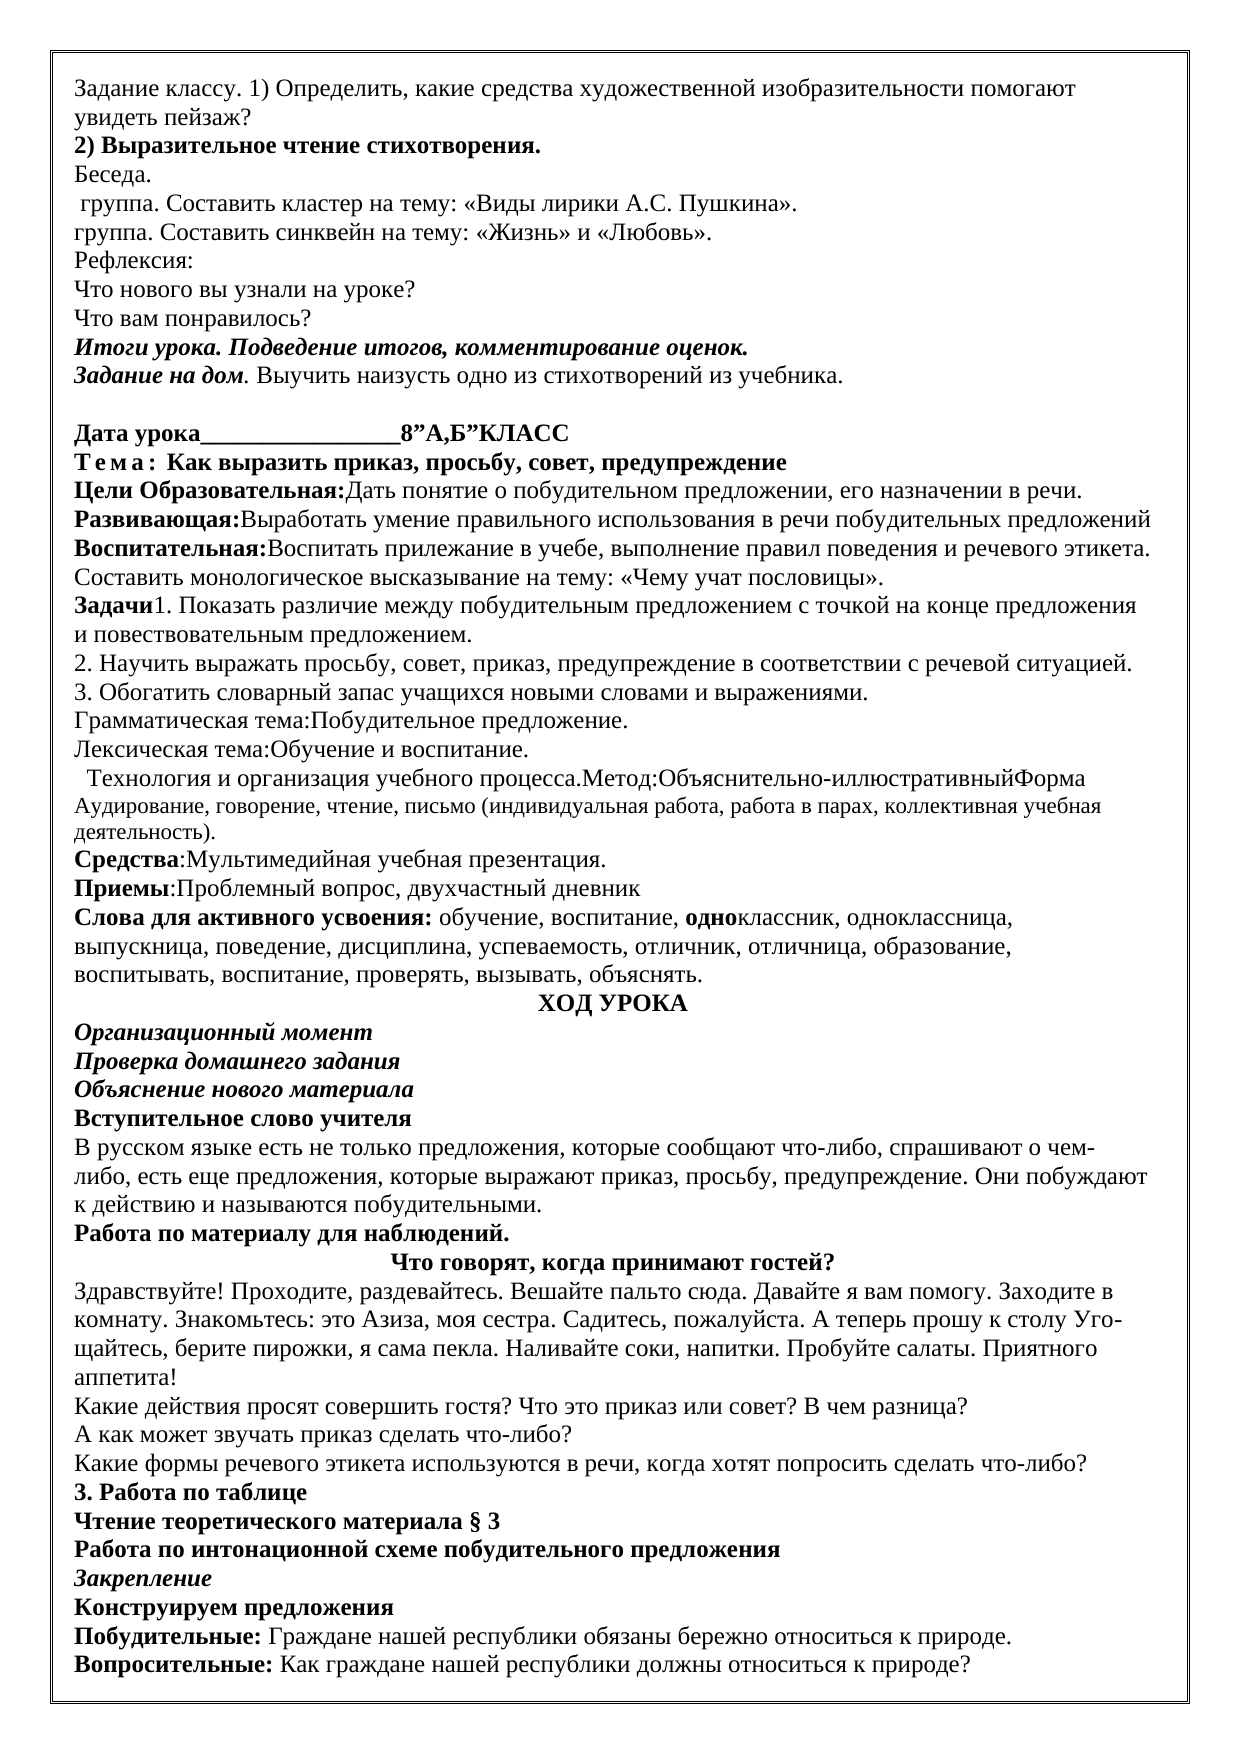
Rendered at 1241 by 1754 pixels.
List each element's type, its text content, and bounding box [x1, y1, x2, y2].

text Что вам понравилось? [74, 303, 1152, 332]
text 2) Выразительное чтение стихотворения. [74, 131, 1152, 159]
text Грамматическая тема:Побудительное предложение. [74, 706, 1152, 734]
text Рефлексия: [74, 246, 1152, 274]
text Лексическая тема:Обучение и воспитание. [74, 734, 1152, 763]
text Средства:Мультимедийная учебная презентация. [74, 844, 1152, 873]
text Объяснение нового материала [74, 1074, 1152, 1103]
text Что нового вы узнали на уроке? [74, 274, 1152, 303]
text 3. Обогатить словарный запас учащихся новыми словами и выражениями. [74, 677, 1152, 706]
text Проверка домашнего задания [74, 1046, 1152, 1074]
text Дата урока________________8”А,Б”КЛАСС [74, 418, 1152, 447]
text Работа по материалу для наблюдений. [74, 1218, 1152, 1247]
text Цели Образовательная:Дать понятие о побудительном предложении, его назначении в речи. [74, 476, 1152, 504]
text ХОД УРОКА [74, 988, 1152, 1017]
text Что говорят, когда принимают гостей? [74, 1247, 1152, 1276]
text Вступительное слово учителя [74, 1103, 1152, 1132]
text Тема: Как выразить приказ, просьбу, совет, предупреждение [74, 447, 1152, 476]
text Организационный момент [74, 1017, 1152, 1046]
text Итоги урока. Подведение итогов, комментирование оценок. [74, 332, 1152, 361]
text группа. Составить синквейн на тему: «Жизнь» и «Любовь». [74, 217, 1152, 246]
text Какие действия просят совершить гостя? Что это приказ или совет? В чем разница? [74, 1391, 1152, 1419]
text Вопросительные: Как граждане нашей республики должны относиться к природе? [74, 1649, 1152, 1678]
text Развивающая:Выработать умение правильного использования в речи побудительных предложений Воспитательная:Воспитать прилежание в учебе, выполнение правил поведения и речевого этикета. Составить монологическое высказывание на тему: «Чему учат пословицы». [74, 504, 1152, 591]
text Слова для активного усвоения: обучение, воспитание, одноклассник, одноклассница, выпускница, поведение, дисциплина, успеваемость, отличник, отличница, образование, воспитывать, воспитание, проверять, вызывать, объяснять. [74, 902, 1152, 988]
text Работа по интонационной схеме побудительного предложения [74, 1534, 1152, 1563]
text Побудительные: Граждане нашей республики обязаны бережно относиться к природе. [74, 1621, 1152, 1649]
text группа. Составить кластер на тему: «Виды лирики А.С. Пушкина». [74, 188, 1152, 217]
text Конструируем предложения [74, 1592, 1152, 1621]
text Задачи1. Показать различие между побудительным предложением с точкой на конце предложения и повествовательным предложением. [74, 591, 1152, 648]
text Задание классу. 1) Определить, какие средства художественной изобразительности помогают увидеть пейзаж? [74, 73, 1152, 131]
text Задание на дом. Выучить наизусть одно из стихотворений из учебника. [74, 361, 1152, 389]
text Здравствуйте! Проходите, раздевайтесь. Вешайте пальто сюда. Давайте я вам помогу. Заходите в комнату. Знакомьтесь: это Азиза, моя сестра. Садитесь, пожалуйста. А теперь прошу к столу Угощайтесь, берите пирожки, я сама пекла. Наливайте соки, напитки. Пробуйте салаты. Приятного аппетита! [74, 1276, 1152, 1391]
text Беседа. [74, 159, 1152, 188]
text 2. Научить выражать просьбу, совет, приказ, предупреждение в соответствии с речевой ситуацией. [74, 648, 1152, 677]
text Приемы:Проблемный вопрос, двухчастный дневник [74, 873, 1152, 902]
text Чтение теоретического материала § 3 [74, 1506, 1152, 1534]
text А как может звучать приказ сделать что-либо? [74, 1419, 1152, 1448]
text Аудирование, говорение, чтение, письмо (индивидуальная работа, работа в парах, коллективная учебная деятельность). [74, 792, 1152, 844]
text В русском языке есть не только предложения, которые сообщают что-либо, спрашивают о чем-либо, есть еще предложения, которые выражают приказ, просьбу, предупреждение. Они побуждают к действию и называются побудительными. [74, 1132, 1152, 1218]
text 3. Работа по таблице [74, 1477, 1152, 1506]
text Закрепление [74, 1563, 1152, 1592]
text Какие формы речевого этикета используются в речи, когда хотят попросить сделать что-либо? [74, 1448, 1152, 1477]
text Технология и организация учебного процесса.Метод:Объяснительно-иллюстративныйФорма [74, 763, 1152, 792]
